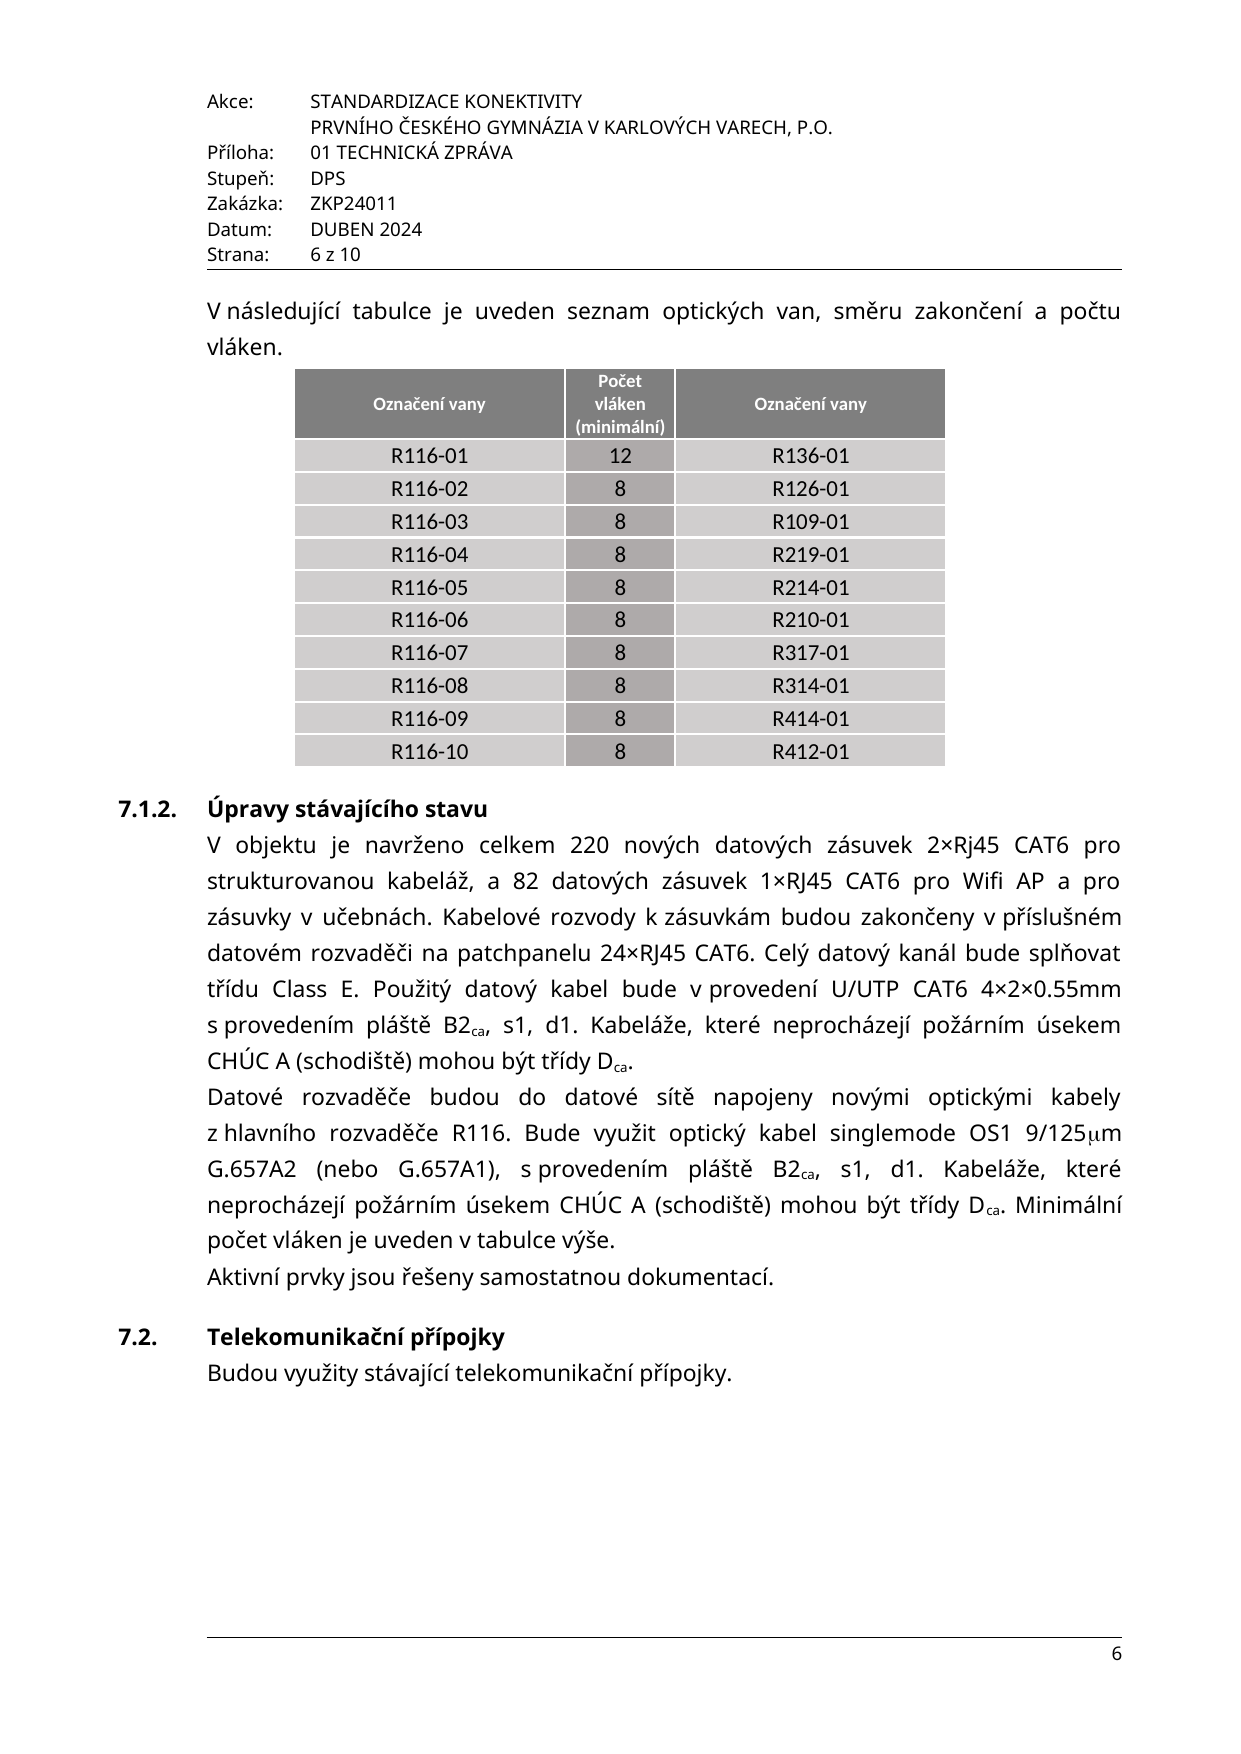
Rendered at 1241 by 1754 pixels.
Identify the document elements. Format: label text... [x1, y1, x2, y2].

table_cell R116-03 [295, 506, 564, 536]
table_cell 8 [566, 473, 674, 504]
table_cell R116-06 [295, 604, 564, 635]
table_cell R317-01 [676, 637, 945, 668]
table_cell R219-01 [676, 539, 945, 569]
text V následující tabulce je uveden seznam optických van, směru zakončení a počtu vláken. [207, 295, 1122, 362]
table_cell R109-01 [676, 506, 945, 536]
table_cell R116-02 [295, 473, 564, 504]
table_header Označení vany [295, 369, 564, 438]
table_cell R414-01 [676, 703, 945, 733]
table_header Počet vláken (minimální) [566, 369, 674, 438]
table_cell 8 [566, 670, 674, 701]
subtitle Telekomunikační přípojky [118, 1321, 1122, 1353]
table_cell 8 [566, 506, 674, 536]
table_cell 8 [566, 735, 674, 766]
table_cell R116-08 [295, 670, 564, 701]
table_cell R314-01 [676, 670, 945, 701]
table_cell R116-10 [295, 735, 564, 766]
table_cell R126-01 [676, 473, 945, 504]
table_cell R136-01 [676, 440, 945, 471]
text Datové rozvaděče budou do datové sítě napojeny novými optickými kabely z hlavního rozvaděče R116. Bude využit optický kabel singlemode OS1 9/125m G.657A2 (nebo G.657A1), s provedením pláště B2ca, s1, d1. Kabeláže, které neprocházejí požárním úsekem CHÚC A (schodiště) mohou být třídy Dca. Minimální počet vláken je uveden v tabulce výše. [207, 1081, 1122, 1256]
table_cell 8 [566, 637, 674, 668]
subtitle Úpravy stávajícího stavu [118, 793, 1122, 824]
table_cell R116-07 [295, 637, 564, 668]
table_cell 12 [566, 440, 674, 471]
table_cell R116-01 [295, 440, 564, 471]
table_cell R210-01 [676, 604, 945, 635]
table_cell 8 [566, 571, 674, 602]
text Aktivní prvky jsou řešeny samostatnou dokumentací. [207, 1260, 1122, 1292]
table_cell 8 [566, 604, 674, 635]
table_header Označení vany [676, 369, 945, 438]
table_cell R214-01 [676, 571, 945, 602]
table_cell R116-05 [295, 571, 564, 602]
table_cell R412-01 [676, 735, 945, 766]
text V objektu je navrženo celkem 220 nových datových zásuvek 2×Rj45 CAT6 pro strukturovanou kabeláž, a 82 datových zásuvek 1×RJ45 CAT6 pro Wifi AP a pro zásuvky v učebnách. Kabelové rozvody k zásuvkám budou zakončeny v příslušném datovém rozvaděči na patchpanelu 24×RJ45 CAT6. Celý datový kanál bude splňovat třídu Class E. Použitý datový kabel bude v provedení U/UTP CAT6 4×2×0.55mm s provedením pláště B2ca, s1, d1. Kabeláže, které neprocházejí požárním úsekem CHÚC A (schodiště) mohou být třídy Dca. [207, 829, 1122, 1076]
table_cell R116-04 [295, 539, 564, 569]
table_cell R116-09 [295, 703, 564, 733]
text Budou využity stávající telekomunikační přípojky. [207, 1357, 1122, 1388]
table_cell 8 [566, 539, 674, 569]
table_cell 8 [566, 703, 674, 733]
